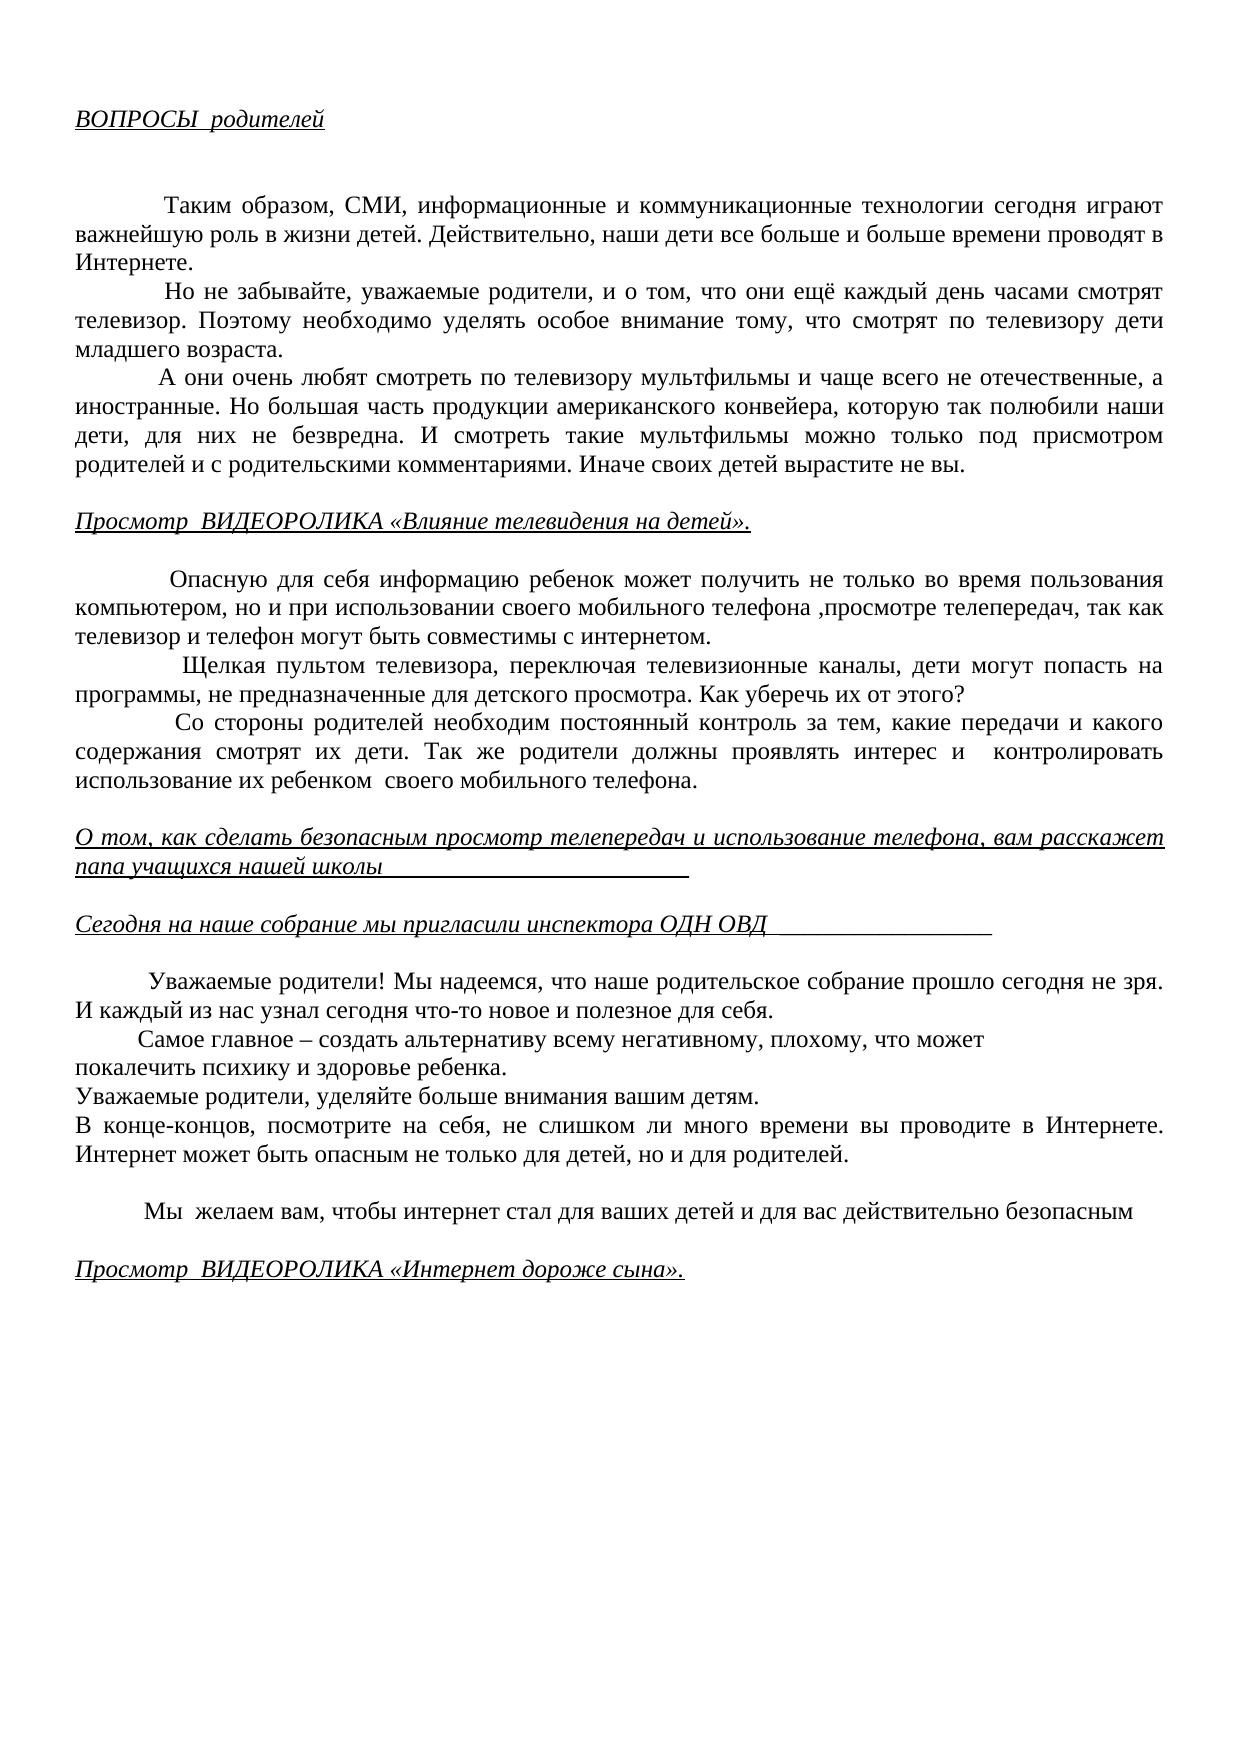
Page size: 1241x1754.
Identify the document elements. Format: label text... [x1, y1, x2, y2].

text ВОПРОСЫ родителей [75, 104, 1165, 132]
text А они очень любят смотреть по телевизору мультфильмы и чаще всего не отечественные, а иностранные. Но большая часть продукции американского конвейера, которую так полюбили наши дети, для них не безвредна. И смотреть такие мультфильмы можно только под присмотром родителей и с родительскими комментариями. Иначе своих детей вырастите не вы. [75, 362, 1165, 477]
text Сегодня на наше собрание мы пригласили инспектора ОДН ОВД _________________ [75, 909, 1165, 937]
text Щелкая пультом телевизора, переключая телевизионные каналы, дети могут попасть на программы, не предназначенные для детского просмотра. Как уберечь их от этого? [75, 650, 1165, 707]
text Но не забывайте, уважаемые родители, и о том, что они ещё каждый день часами смотрят телевизор. Поэтому необходимо уделять особое внимание тому, что смотрят по телевизору дети младшего возраста. [75, 276, 1165, 362]
text Просмотр ВИДЕОРОЛИКА «Влияние телевидения на детей». [75, 506, 1165, 535]
text Опасную для себя информацию ребенок может получить не только во время пользования компьютером, но и при использовании своего мобильного телефона ,просмотре телепередач, так как телевизор и телефон могут быть совместимы с интернетом. [75, 564, 1165, 650]
text Самое главное – создать альтернативу всему негативному, плохому, что может [75, 1024, 1165, 1052]
text Уважаемые родители! Мы надеемся, что наше родительское собрание прошло сегодня не зря. И каждый из нас узнал сегодня что-то новое и полезное для себя. [75, 966, 1165, 1024]
text Таким образом, СМИ, информационные и коммуникационные технологии сегодня играют важнейшую роль в жизни детей. Действительно, наши дети все больше и больше времени проводят в Интернете. [75, 190, 1165, 276]
text Мы желаем вам, чтобы интернет стал для ваших детей и для вас действительно безопасным [75, 1196, 1165, 1225]
text В конце-концов, посмотрите на себя, не слишком ли много времени вы проводите в Интернете. Интернет может быть опасным не только для детей, но и для родителей. [75, 1110, 1165, 1167]
text покалечить психику и здоровье ребенка. [75, 1052, 1165, 1081]
text Уважаемые родители, уделяйте больше внимания вашим детям. [75, 1081, 1165, 1110]
text Со стороны родителей необходим постоянный контроль за тем, какие передачи и какого содержания смотрят их дети. Так же родители должны проявлять интерес и контролировать использование их ребенком своего мобильного телефона. [75, 707, 1165, 794]
text Просмотр ВИДЕОРОЛИКА «Интернет дороже сына». [75, 1254, 1165, 1282]
text О том, как сделать безопасным просмотр телепередач и использование телефона, вам расскажет папа учащихся нашей школы ________________________ [75, 822, 1165, 847]
text О том, как сделать безопасным просмотр телепередач и использование телефона, вам расскажет папа учащихся нашей школы ________________________ [75, 849, 1165, 880]
